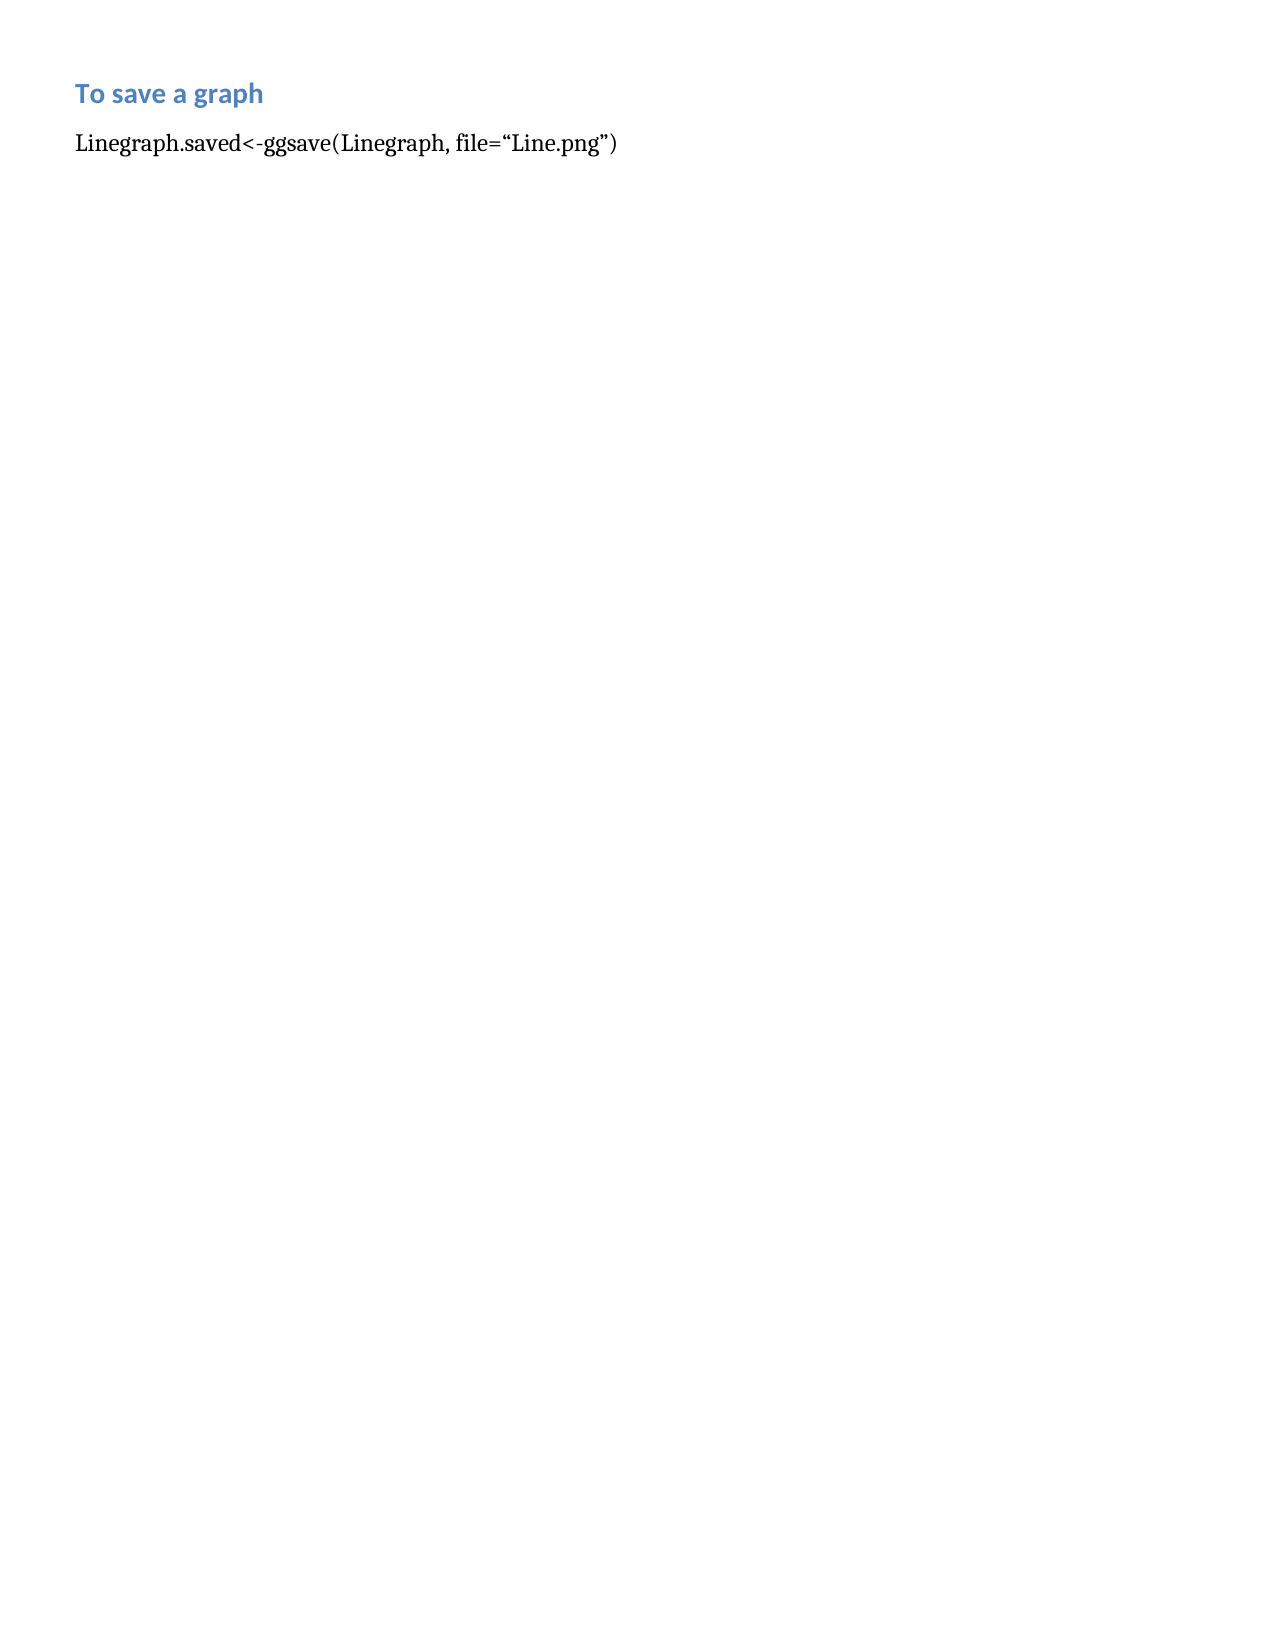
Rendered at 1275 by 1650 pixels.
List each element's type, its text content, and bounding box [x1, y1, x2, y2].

text Linegraph.saved<-ggsave(Linegraph, file=“Line.png”) [75, 129, 1200, 158]
subtitle To save a graph [75, 75, 1200, 111]
